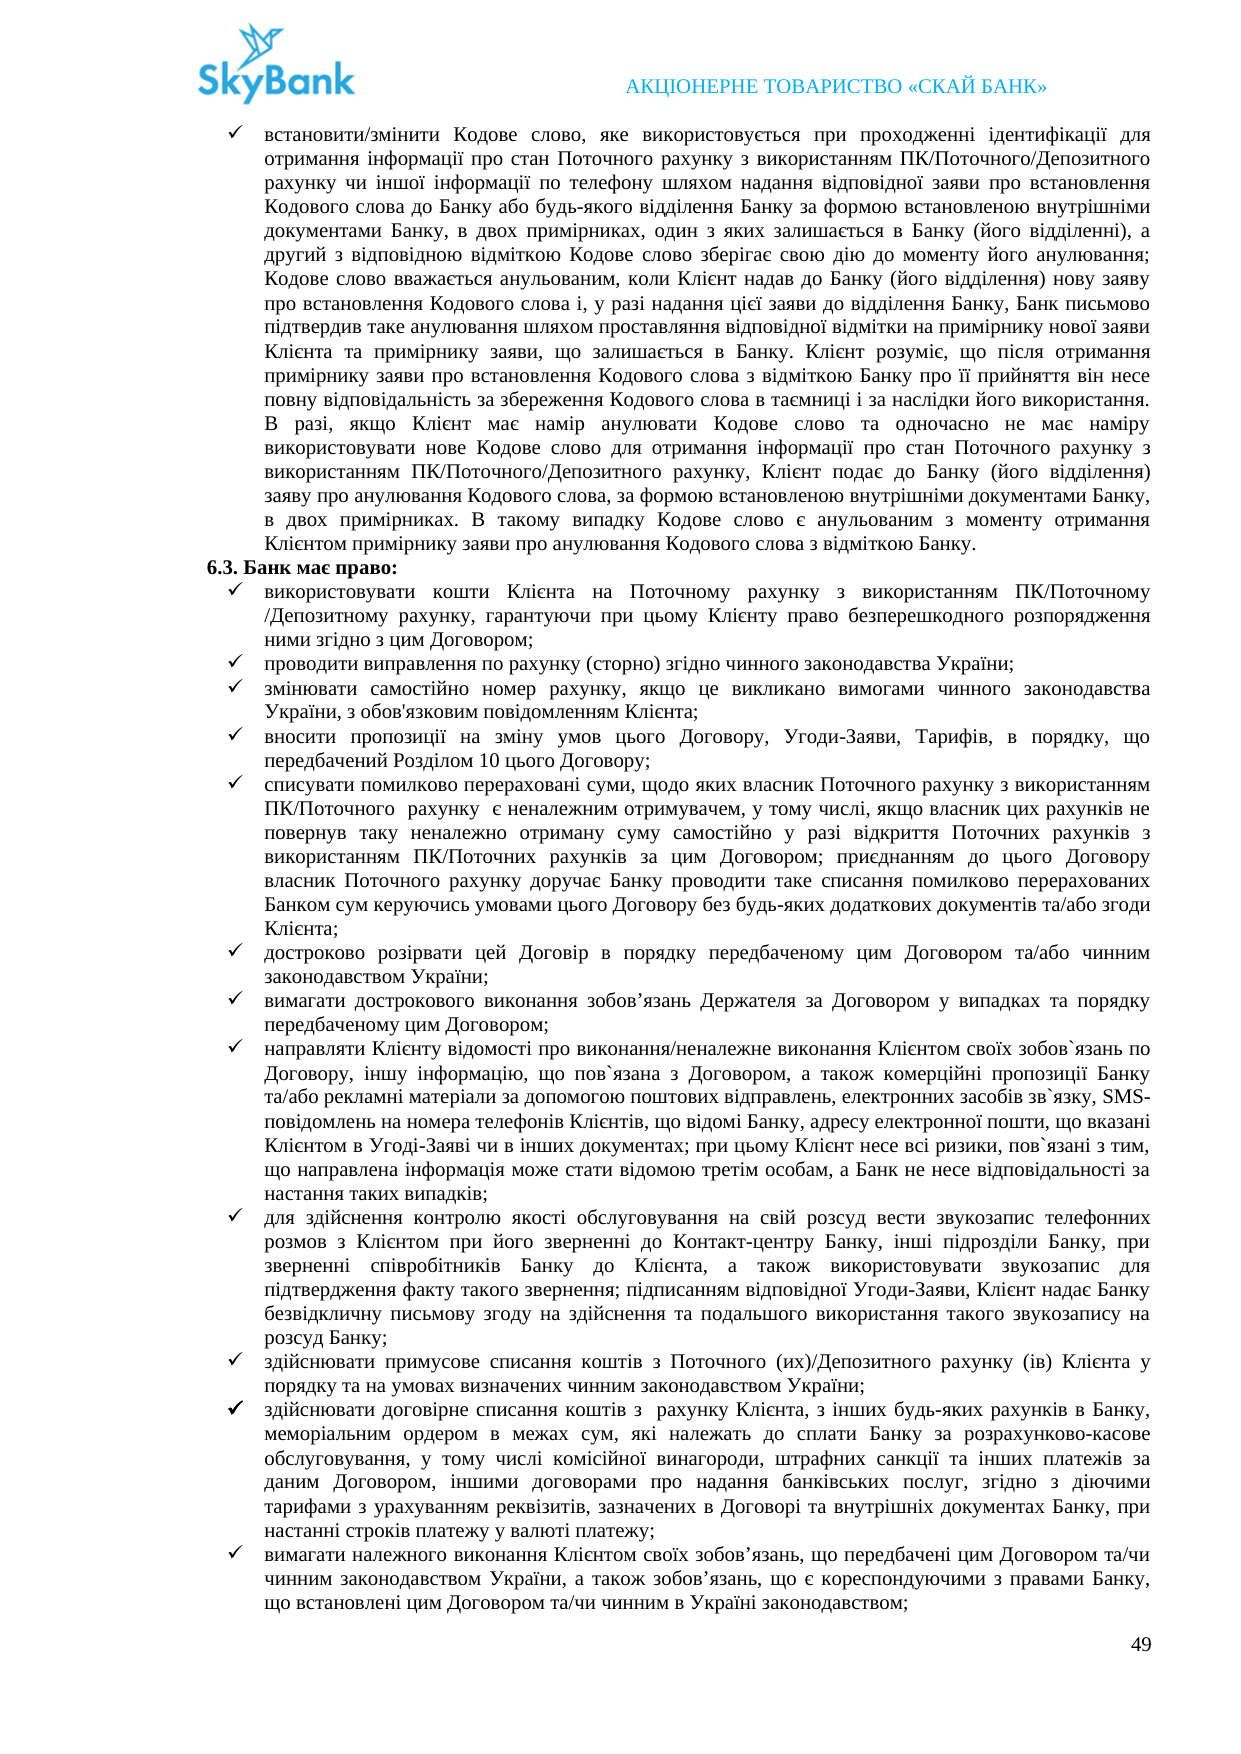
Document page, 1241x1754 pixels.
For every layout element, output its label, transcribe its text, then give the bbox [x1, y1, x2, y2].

list змінювати самостійно номер рахунку, якщо це викликано вимогами чинного законодавства України, з обов'язковим повідомленням Клієнта; [227, 675, 1152, 723]
list встановити/змінити Кодове слово, яке використовується при проходженні ідентифікації для отримання інформації про стан Поточного рахунку з використанням ПК/Поточного/Депозитного рахунку чи іншої інформації по телефону шляхом надання відповідної заяви про встановлення Кодового слова до Банку або будь-якого відділення Банку за формою встановленою внутрішніми документами Банку, в двох примірниках, один з яких залишається в Банку (його відділенні), а другий з відповідною відміткою Кодове слово зберігає свою дію до моменту його анулювання; Кодове слово вважається анульованим, коли Клієнт надав до Банку (його відділення) нову заяву про встановлення Кодового слова і, у разі надання цієї заяви до відділення Банку, Банк письмово підтвердив таке анулювання шляхом проставляння відповідної відмітки на примірнику нової заяви Клієнта та примірнику заяви, що залишається в Банку. Клієнт розуміє, що після отримання примірнику заяви про встановлення Кодового слова з відміткою Банку про її прийняття він несе повну відповідальність за збереження Кодового слова в таємниці і за наслідки його використання. В разі, якщо Клієнт має намір анулювати Кодове слово та одночасно не має наміру використовувати нове Кодове слово для отримання інформації про стан Поточного рахунку з використанням ПК/Поточного/Депозитного рахунку, Клієнт подає до Банку (його відділення) заяву про анулювання Кодового слова, за формою встановленою внутрішніми документами Банку, в двох примірниках. В такому випадку Кодове слово є анульованим з моменту отримання Клієнтом примірнику заяви про анулювання Кодового слова з відміткою Банку. [227, 122, 1152, 555]
list використовувати кошти Клієнта на Поточному рахунку з використанням ПК/Поточному /Депозитному рахунку, гарантуючи при цьому Клієнту право безперешкодного розпорядження ними згідно з цим Договором; [227, 579, 1152, 651]
list вимагати належного виконання Клієнтом своїх зобов’язань, що передбачені цим Договором та/чи чинним законодавством України, а також зобов’язань, що є кореспондуючими з правами Банку, що встановлені цим Договором та/чи чинним в Україні законодавством; [227, 1542, 1152, 1614]
list здійснювати договірне списання коштів з рахунку Клієнта, з інших будь-яких рахунків в Банку, меморіальним ордером в межах сум, які належать до сплати Банку за розрахунково-касове обслуговування, у тому числі комісійної винагороди, штрафних санкції та інших платежів за даним Договором, іншими договорами про надання банківських послуг, згідно з діючими тарифами з урахуванням реквізитів, зазначених в Договорі та внутрішніх документах Банку, при настанні строків платежу у валюті платежу; [227, 1397, 1152, 1542]
picture [860, 79, 866, 91]
picture [947, 82, 954, 91]
picture [996, 82, 1001, 90]
list для здійснення контролю якості обслуговування на свій розсуд вести звукозапис телефонних розмов з Клієнтом при його зверненні до Контакт-центру Банку, інші підрозділи Банку, при зверненні співробітників Банку до Клієнта, а також використовувати звукозапис для підтвердження факту такого звернення; підписанням відповідної Угоди-Заяви, Клієнт надає Банку безвідкличну письмову згоду на здійснення та подальшого використання такого звукозапису на розсуд Банку; [227, 1205, 1152, 1349]
list здійснювати примусове списання коштів з Поточного (их)/Депозитного рахунку (ів) Клієнта у порядку та на умовах визначених чинним законодавством України; [227, 1349, 1152, 1397]
list направляти Клієнту відомості про виконання/неналежне виконання Клієнтом своїх зобов`язань по Договору, іншу інформацію, що пов`язана з Договором, а також комерційні пропозиції Банку та/або рекламні матеріали за допомогою поштових відправлень, електронних засобів зв`язку, SMS-повідомлень на номера телефонів Клієнтів, що відомі Банку, адресу електронної пошти, що вказані Клієнтом в Угоді-Заяві чи в інших документах; при цьому Клієнт несе всі ризики, пов`язані з тим, що направлена інформація може стати відомою третім особам, а Банк не несе відповідальності за настання таких випадків; [227, 1036, 1152, 1205]
list списувати помилково перераховані суми, щодо яких власник Поточного рахунку з використанням ПК/Поточного рахунку є неналежним отримувачем, у тому числі, якщо власник цих рахунків не повернув таку неналежно отриману суму самостійно у разі відкриття Поточних рахунків з використанням ПК/Поточних рахунків за цим Договором; приєднанням до цього Договору власник Поточного рахунку доручає Банку проводити таке списання помилково перерахованих Банком сум керуючись умовами цього Договору без будь-яких додаткових документів та/або згоди Клієнта; [227, 772, 1152, 940]
list вимагати дострокового виконання зобов’язань Держателя за Договором у випадках та порядку передбаченому цим Договором; [227, 988, 1152, 1036]
list проводити виправлення по рахунку (сторно) згідно чинного законодавства України; [227, 651, 1152, 675]
picture [178, 12, 385, 117]
text 6.3. Банк має право: [133, 555, 1152, 579]
list вносити пропозиції на зміну умов цього Договору, Угоди-Заяви, Тарифів, в порядку, що передбачений Розділом 10 цього Договору; [227, 723, 1152, 772]
list достроково розірвати цей Договір в порядку передбаченому цим Договором та/або чинним законодавством України; [227, 940, 1152, 988]
